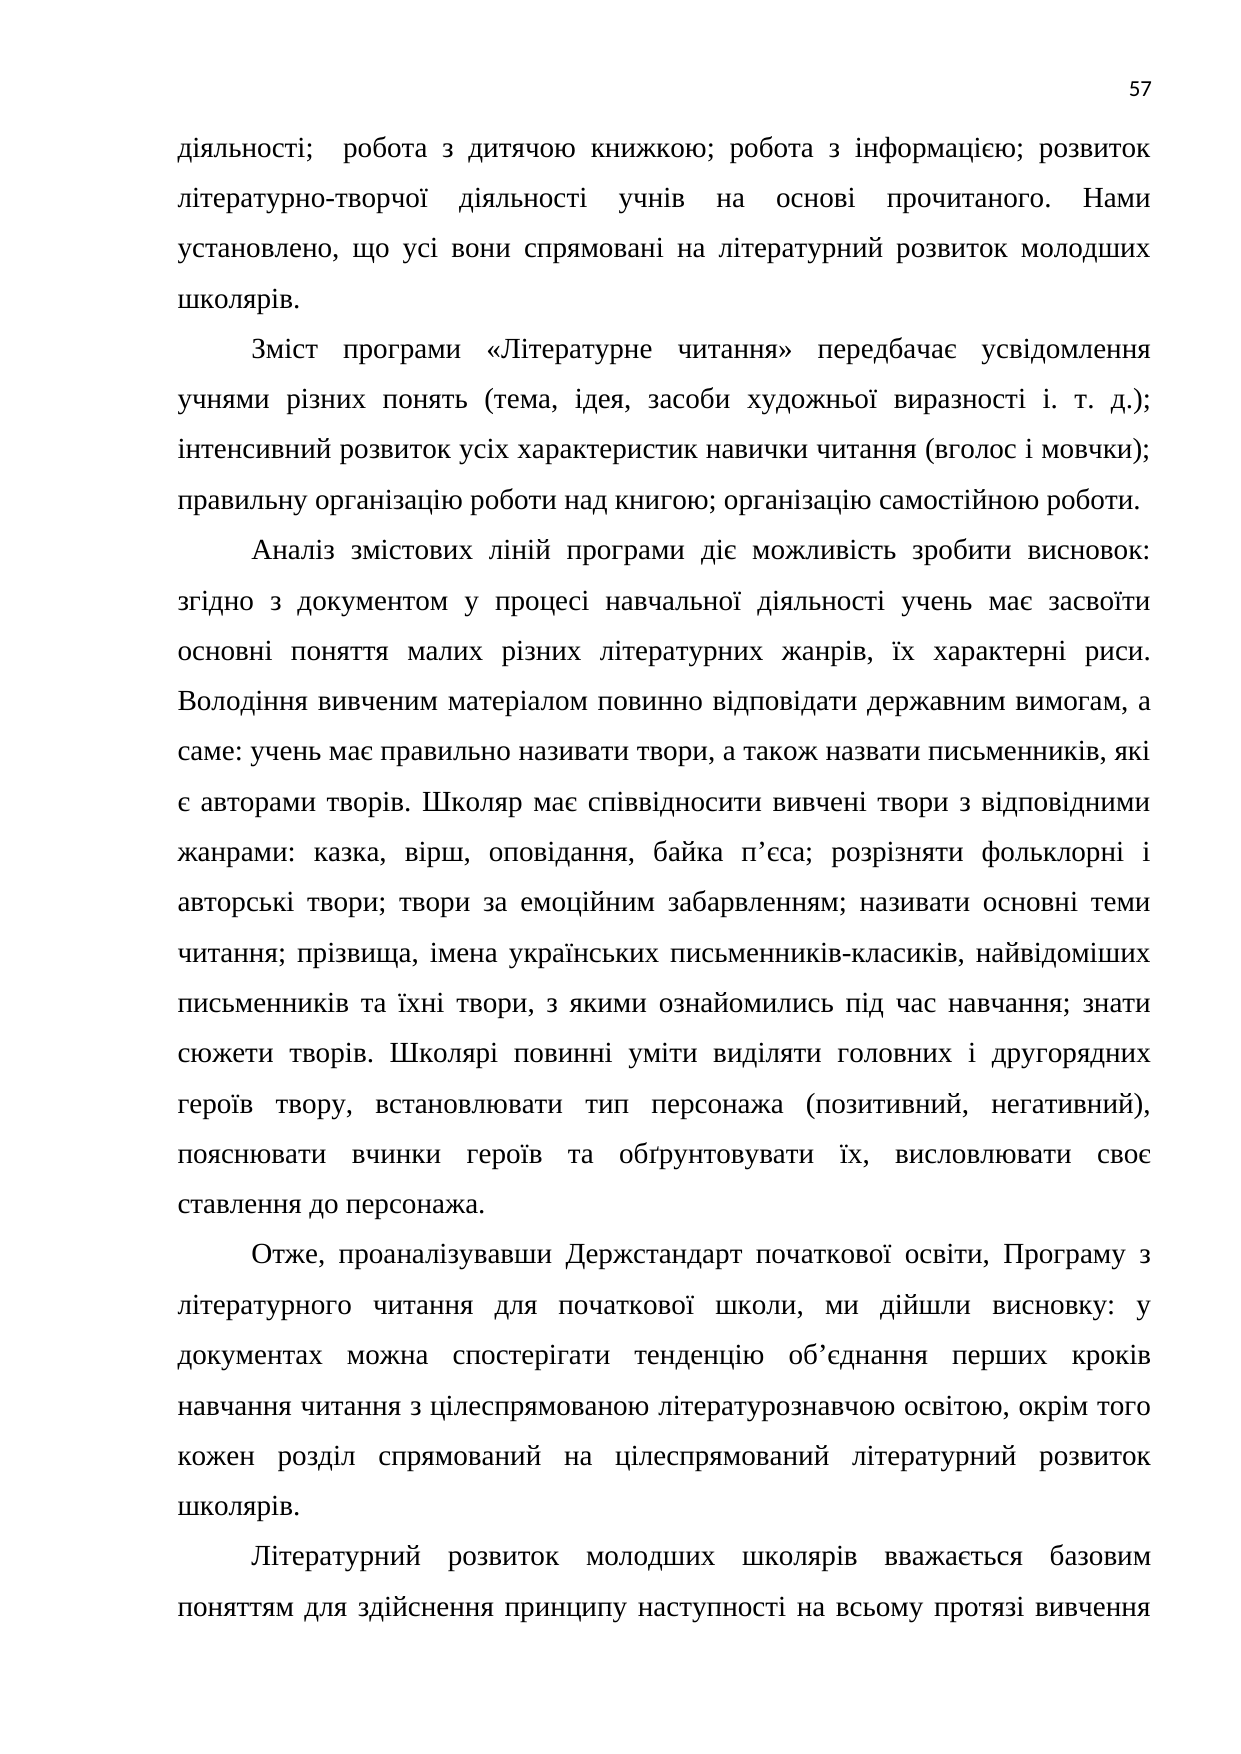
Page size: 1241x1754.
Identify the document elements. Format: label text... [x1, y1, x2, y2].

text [177, 130, 1152, 314]
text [177, 1538, 1152, 1622]
text Отже, проаналізувавши Держстандарт початкової освіти, Програму з літературного читання для початкової школи, ми дійшли висновку: у документах можна спостерігати тенденцію об’єднання перших кроків навчання читання з цілеспрямованою літературознавчою освітою, окрім того кожен розділ спрямований на цілеспрямований літературний розвиток школярів. [177, 1237, 1152, 1522]
text Аналіз змістових ліній програми діє можливість зробити висновок: згідно з документом у процесі навчальної діяльності учень має засвоїти основні поняття малих різних літературних жанрів, їх характерні риси. Володіння вивченим матеріалом повинно відповідати державним вимогам, а саме: учень має правильно називати твори, а також назвати письменників, які є авторами творів. Школяр має співвідносити вивчені твори з відповідними жанрами: казка, вірш, оповідання, байка п’єса; розрізняти фольклорні і авторські твори; твори за емоційним забарвленням; називати основні теми читання; прізвища, імена українських письменників-класиків, найвідоміших письменників та їхні твори, з якими ознайомились під час навчання; знати сюжети творів. Школярі повинні уміти виділяти головних і другорядних героїв твору, встановлювати тип персонажа (позитивний, негативний), пояснювати вчинки героїв та обґрунтовувати їх, висловлювати своє ставлення до персонажа. [177, 532, 1152, 1220]
text Зміст програми «Літературне читання» передбачає усвідомлення учнями різних понять (тема, ідея, засоби художньої виразності і. т. д.); інтенсивний розвиток усіх характеристик навички читання (вголос і мовчки); правильну організацію роботи над книгою; організацію самостійною роботи. [177, 331, 1152, 516]
